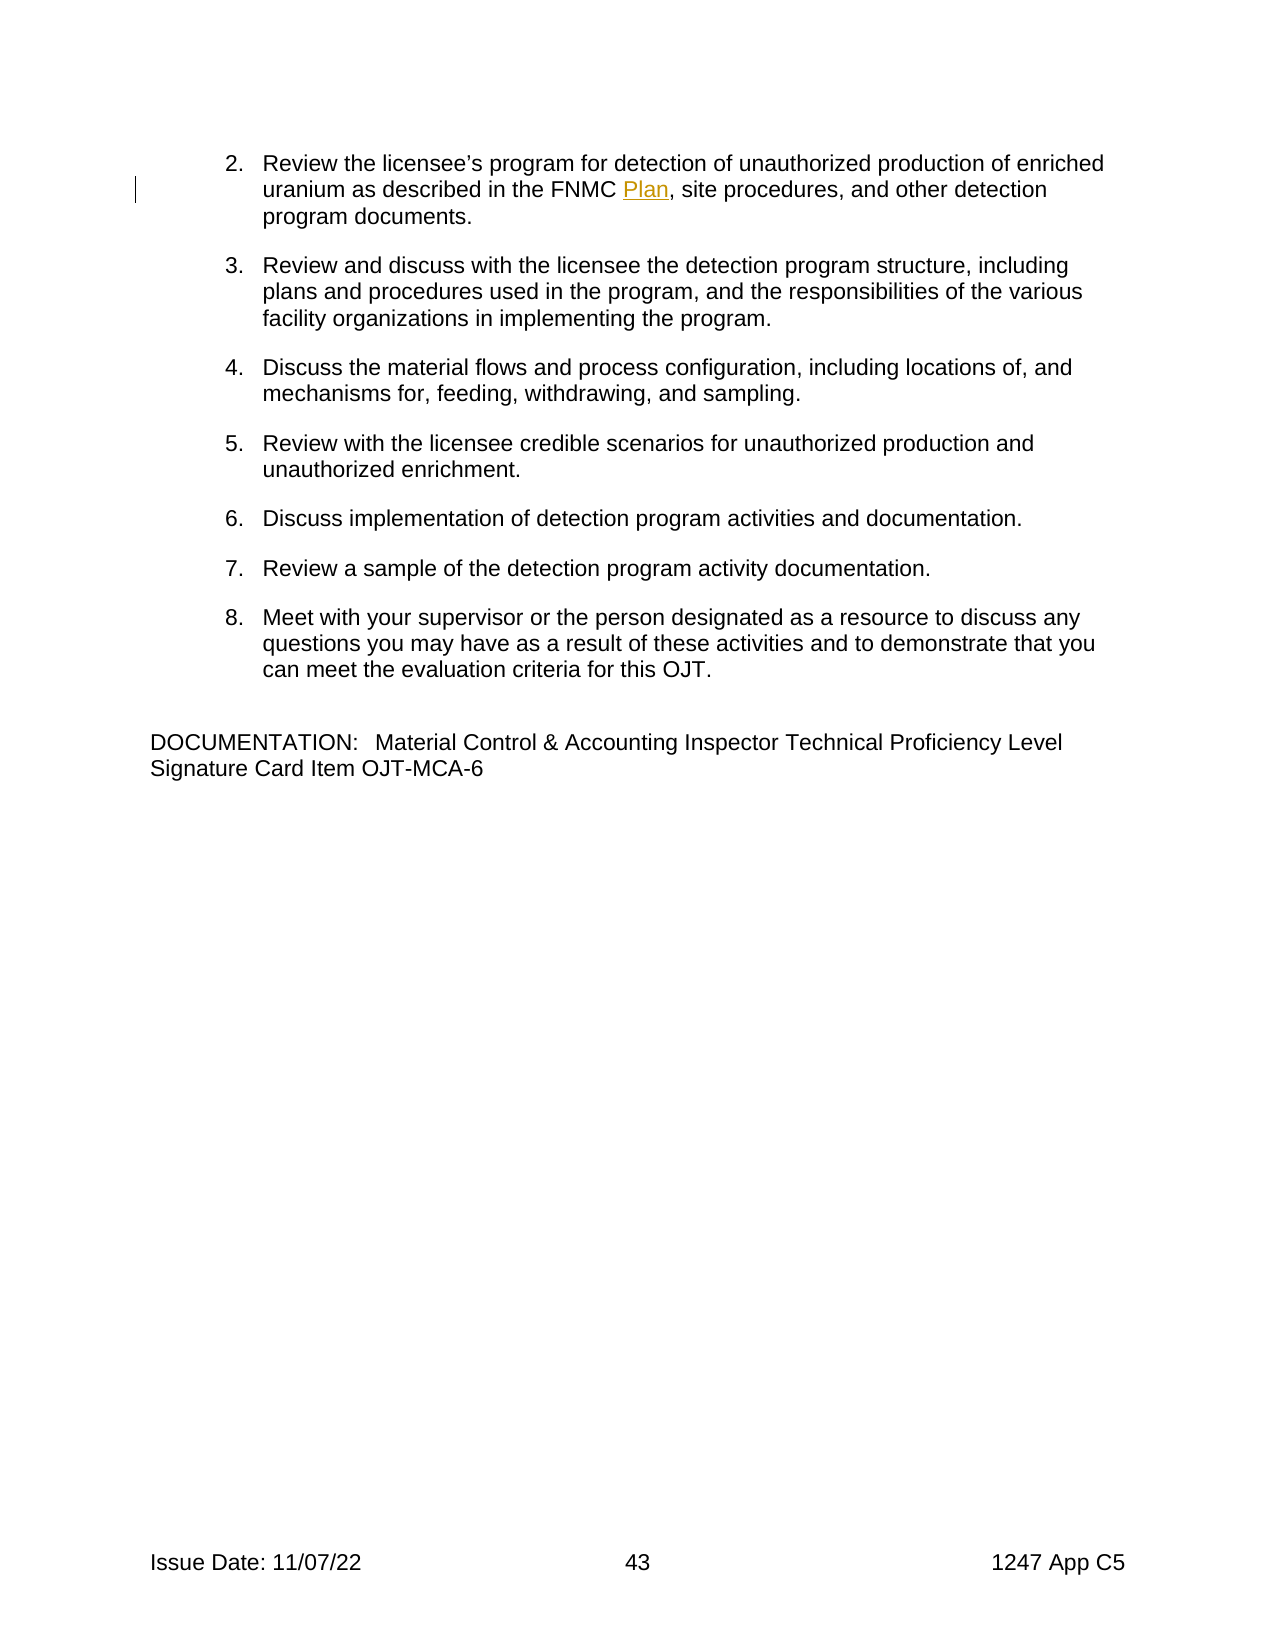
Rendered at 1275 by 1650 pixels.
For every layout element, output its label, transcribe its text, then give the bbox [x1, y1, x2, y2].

list Discuss the material flows and process configuration, including locations of, and mechanisms for, feeding, withdrawing, and sampling. [225, 354, 1125, 407]
list Review a sample of the detection program activity documentation. [225, 554, 1125, 581]
subtitle DOCUMENTATION: Material Control & Accounting Inspector Technical Proficiency Level Signature Card Item OJT-MCA-6 [150, 729, 1125, 781]
list Review with the licensee credible scenarios for unauthorized production and unauthorized enrichment. [225, 429, 1125, 482]
list Discuss implementation of detection program activities and documentation. [225, 505, 1125, 532]
list Meet with your supervisor or the person designated as a resource to discuss any questions you may have as a result of these activities and to demonstrate that you can meet the evaluation criteria for this OJT. [225, 604, 1125, 683]
list Review and discuss with the licensee the detection program structure, including plans and procedures used in the program, and the responsibilities of the various facility organizations in implementing the program. [225, 252, 1125, 331]
list Review the licensee’s program for detection of unauthorized production of enriched uranium as described in the FNMC , site procedures, and other detection program documents. [225, 150, 1125, 229]
